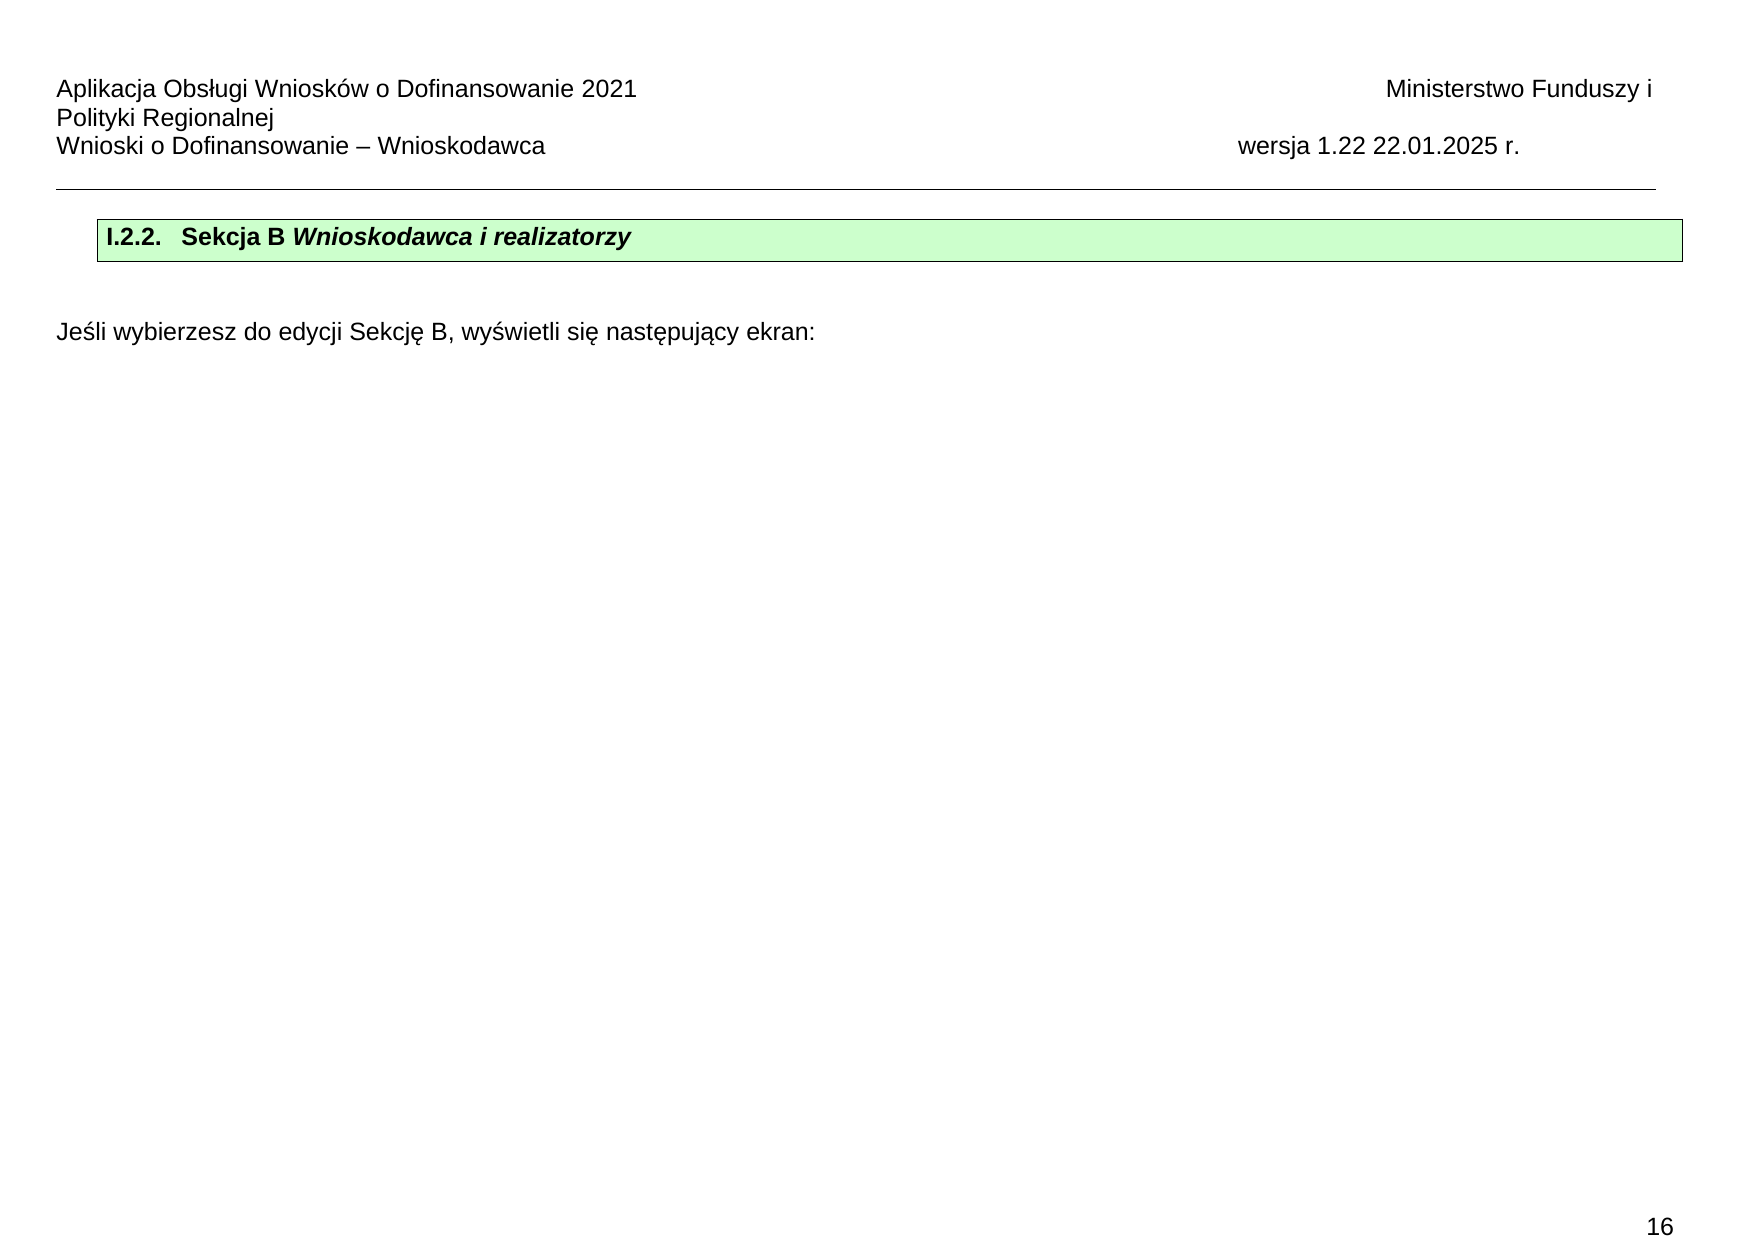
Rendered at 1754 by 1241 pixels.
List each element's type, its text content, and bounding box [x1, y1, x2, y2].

subtitle Sekcja B Wnioskodawca i realizatorzy [98, 220, 1682, 261]
text Jeśli wybierzesz do edycji Sekcję B, wyświetli się następujący ekran: [56, 317, 1674, 346]
